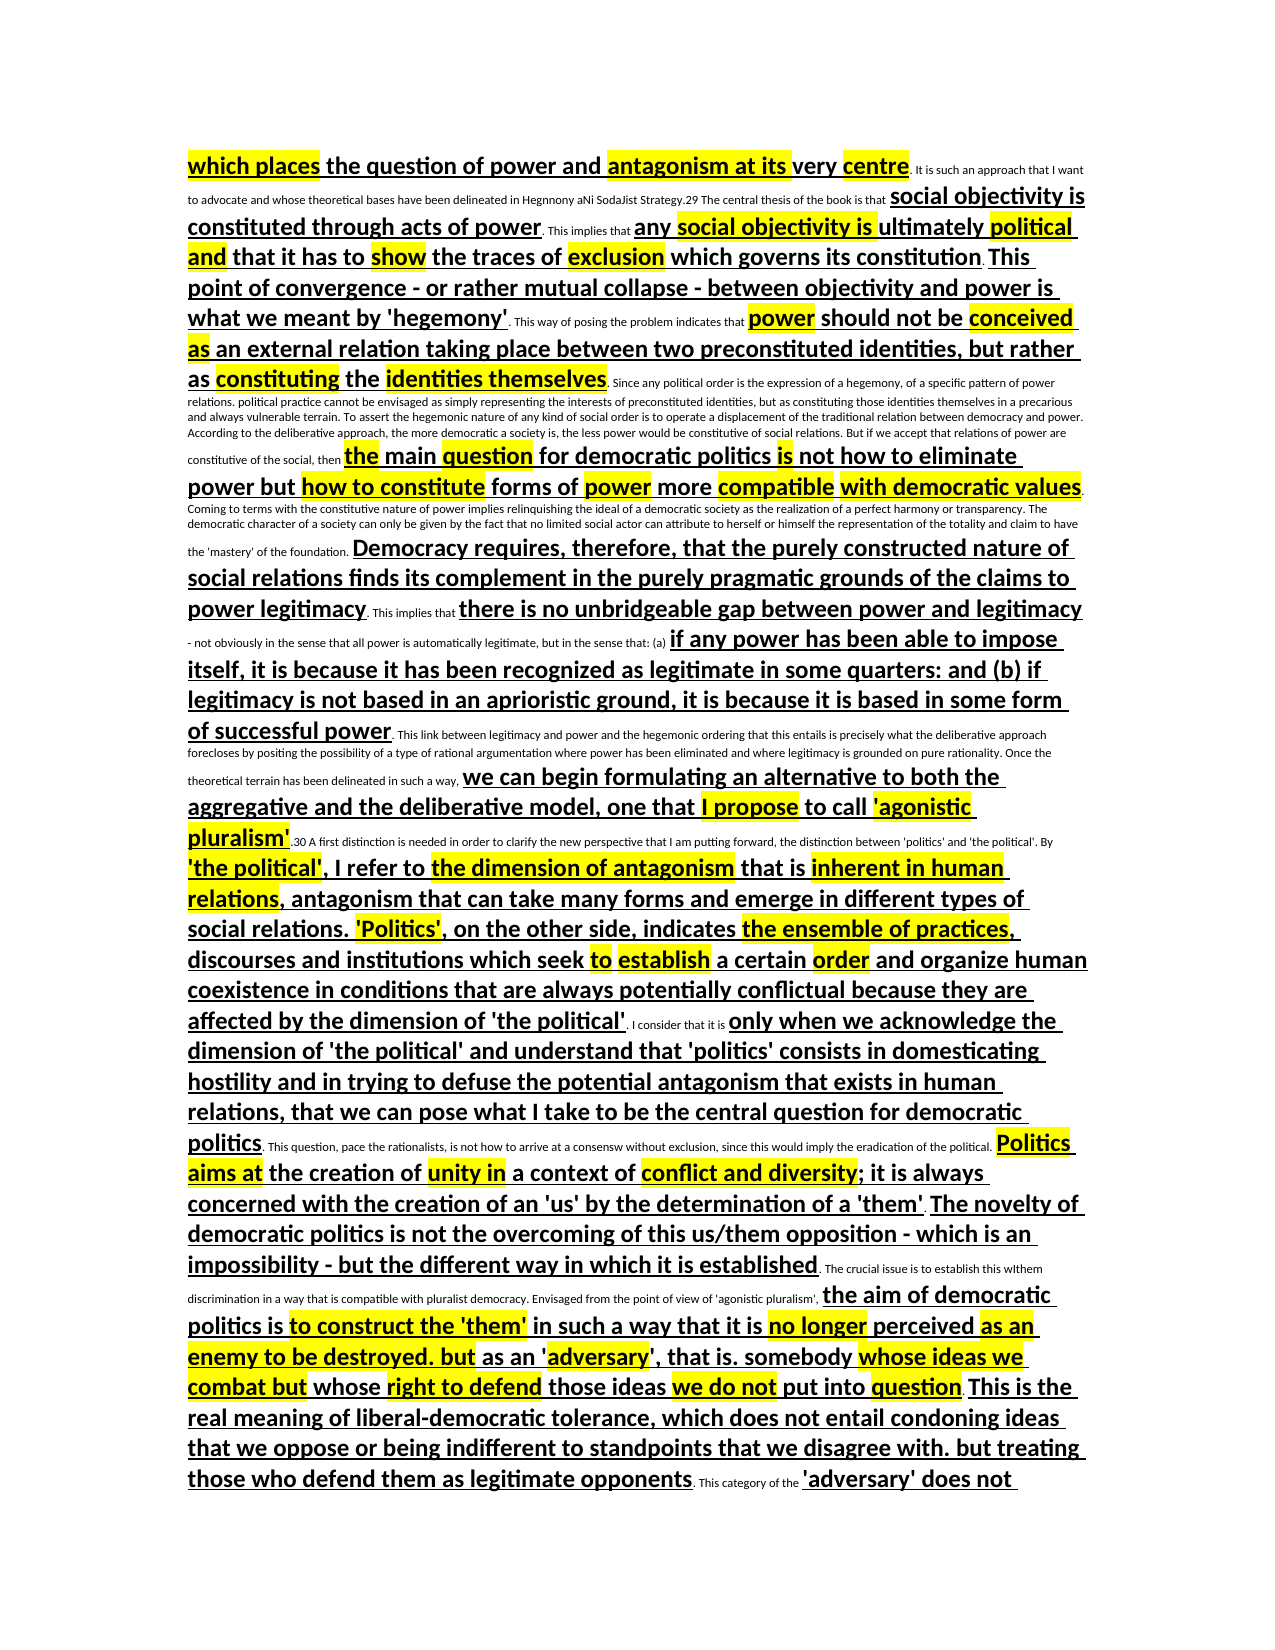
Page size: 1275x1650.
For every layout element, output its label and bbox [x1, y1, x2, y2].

text [187, 971, 1087, 1493]
text [187, 150, 1087, 970]
